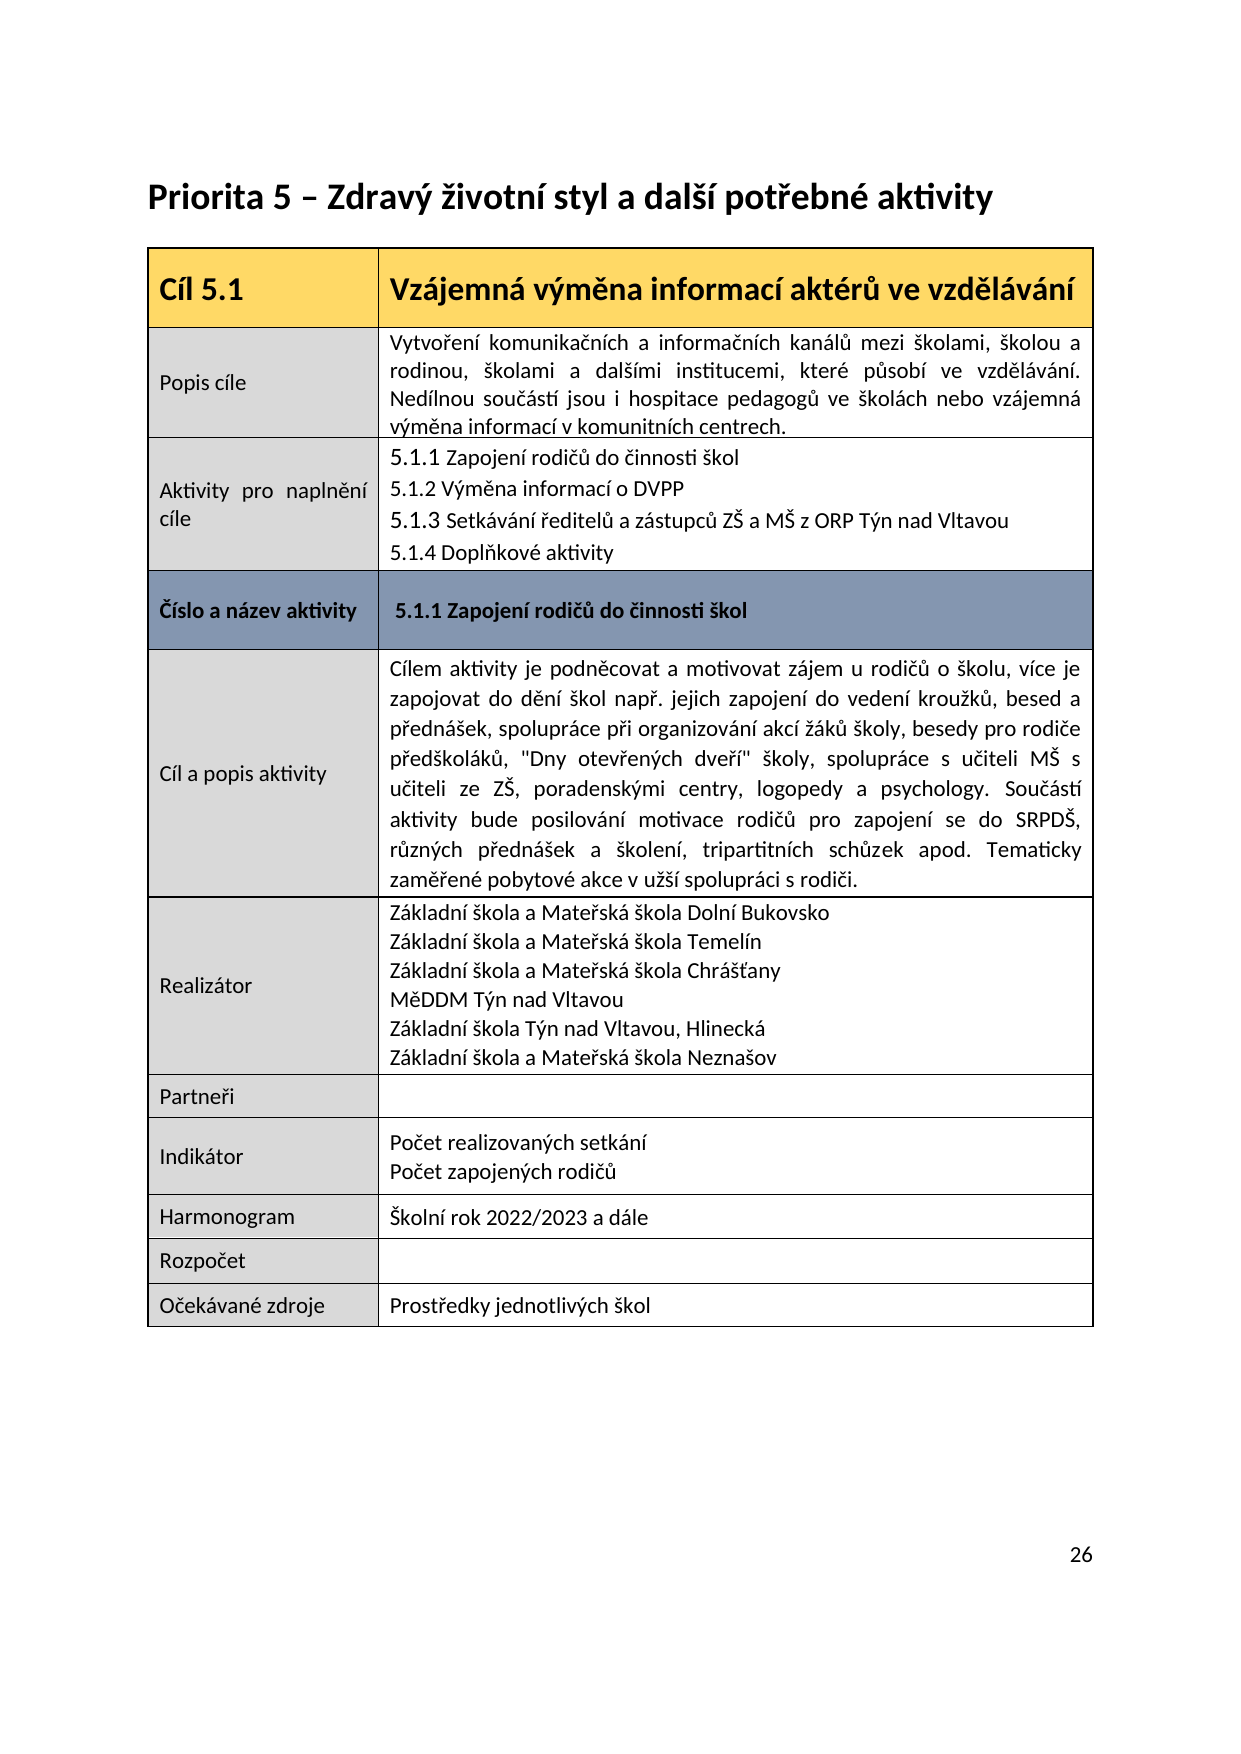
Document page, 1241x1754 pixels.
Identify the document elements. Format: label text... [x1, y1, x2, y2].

table_cell Základní škola a Mateřská škola Dolní Bukovsko Základní škola a Mateřská škola Temelín Základní škola a Mateřská škola Chrášťany MěDDM Týn nad Vltavou Základní škola Týn nad Vltavou, Hlinecká Základní škola a Mateřská škola Neznašov [379, 898, 1092, 1074]
table_cell Realizátor [149, 898, 378, 1074]
table_cell Počet realizovaných setkání Počet zapojených rodičů [379, 1118, 1092, 1194]
table_cell Rozpočet [149, 1239, 378, 1283]
table_cell Očekávané zdroje [149, 1284, 378, 1326]
table_cell Cíl a popis aktivity [149, 650, 378, 896]
table_cell Prostředky jednotlivých škol [379, 1284, 1092, 1326]
subtitle Priorita 5 – Zdravý životní styl a další potřebné aktivity [148, 173, 1093, 218]
table_cell 5.1.1 Zapojení rodičů do činnosti škol [379, 571, 1092, 649]
table_cell Indikátor [149, 1118, 378, 1194]
table_cell Aktivity pro naplnění cíle [149, 438, 378, 570]
table_cell Harmonogram [149, 1195, 378, 1237]
table_cell Číslo a název aktivity [149, 571, 378, 649]
table_cell Cílem aktivity je podněcovat a motivovat zájem u rodičů o školu, více je zapojovat do dění škol např. jejich zapojení do vedení kroužků, besed a přednášek, spolupráce při organizování akcí žáků školy, besedy pro rodiče předškoláků, "Dny otevřených dveří" školy, spolupráce s učiteli MŠ s učiteli ze ZŠ, poradenskými centry, logopedy a psychology. Součástí aktivity bude posilování motivace rodičů pro zapojení se do SRPDŠ, různých přednášek a školení, tripartitních schůzek apod. Tematicky zaměřené pobytové akce v užší spolupráci s rodiči. [379, 650, 1092, 896]
table_cell Popis cíle [149, 328, 378, 437]
table_header Vzájemná výměna informací aktérů ve vzdělávání [379, 249, 1092, 327]
table_header Cíl 5.1 [149, 249, 378, 327]
table_cell [379, 1239, 1092, 1283]
table_cell Partneři [149, 1075, 378, 1117]
table_cell [379, 1075, 1092, 1117]
table_cell Vytvoření komunikačních a informačních kanálů mezi školami, školou a rodinou, školami a dalšími institucemi, které působí ve vzdělávání. Nedílnou součástí jsou i hospitace pedagogů ve školách nebo vzájemná výměna informací v komunitních centrech. [379, 328, 1092, 437]
table_cell Školní rok 2022/2023 a dále [379, 1195, 1092, 1237]
table_cell 5.1.1 Zapojení rodičů do činnosti škol 5.1.2 Výměna informací o DVPP 5.1.3 Setkávání ředitelů a zástupců ZŠ a MŠ z ORP Týn nad Vltavou 5.1.4 Doplňkové aktivity [379, 438, 1092, 570]
